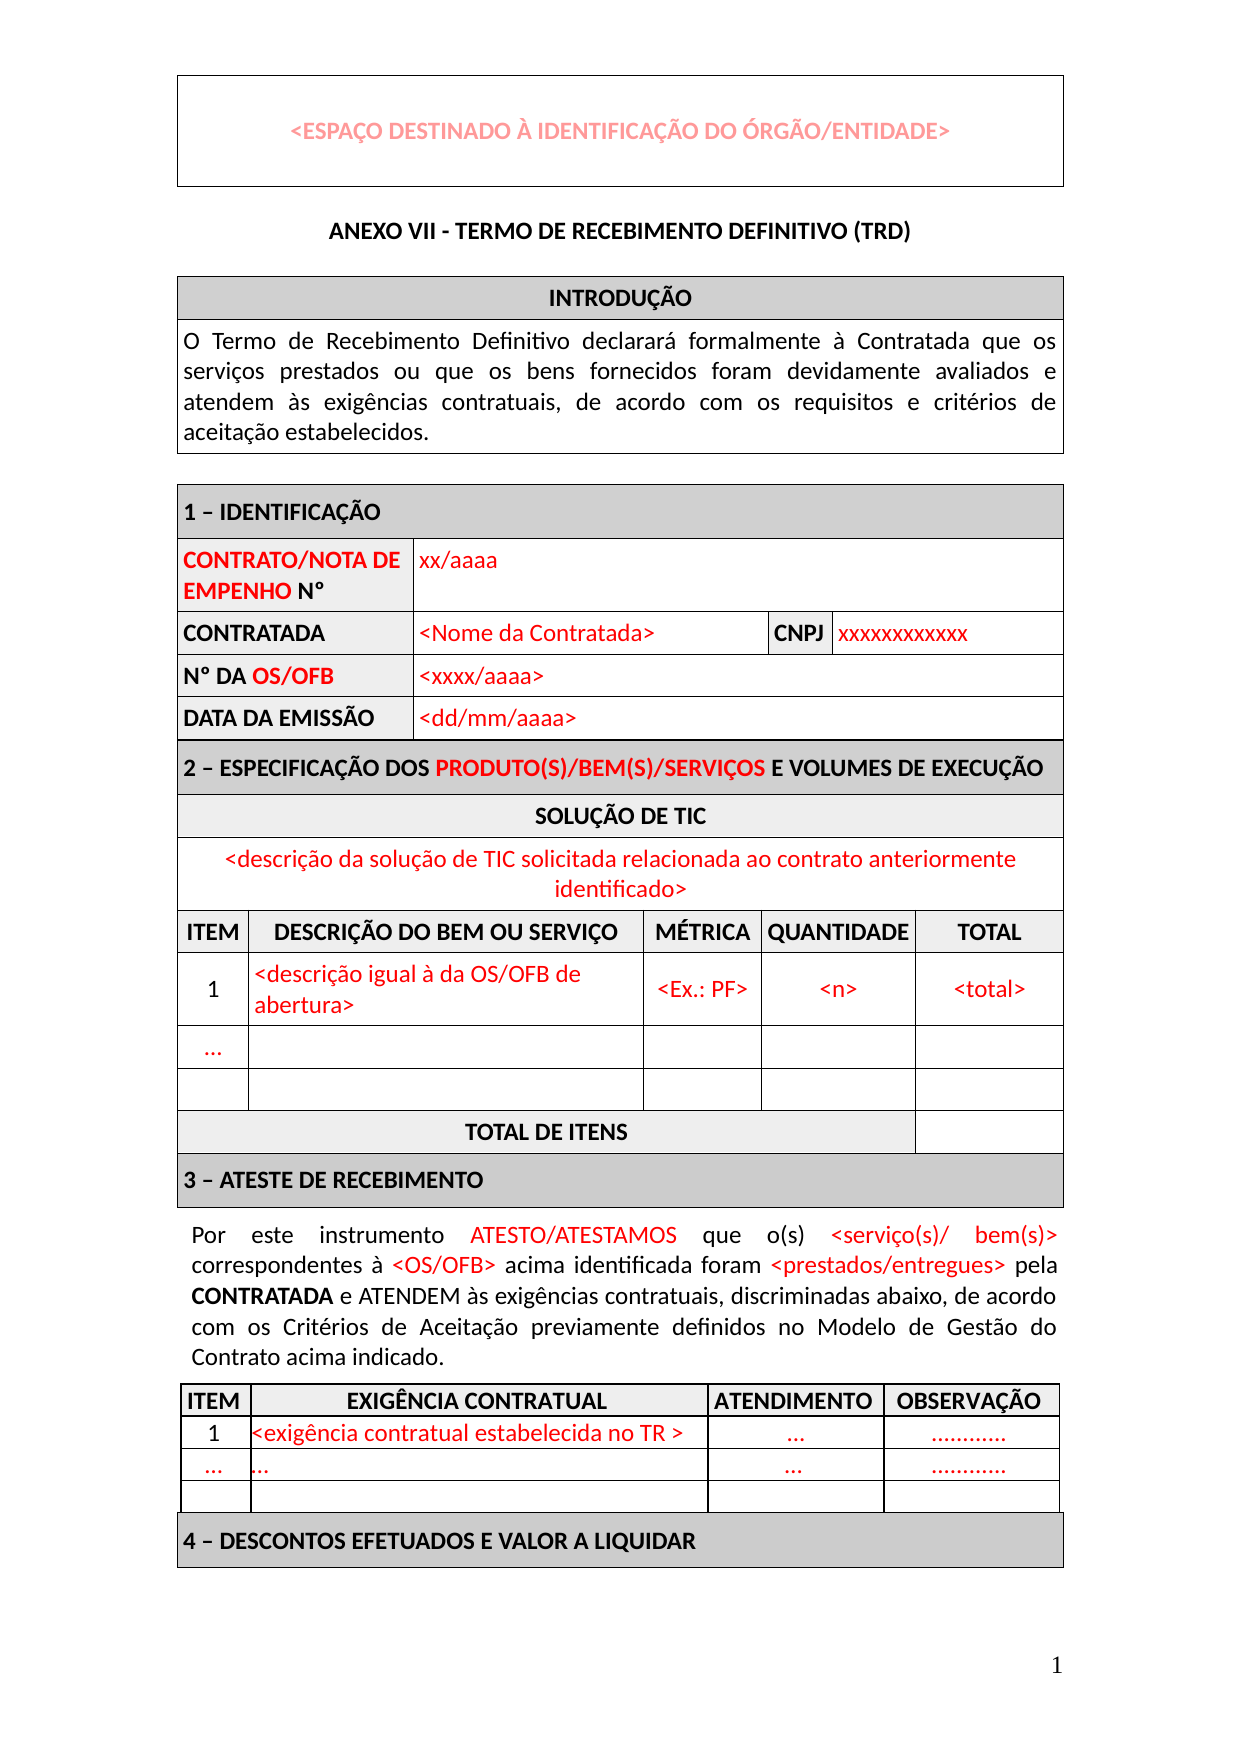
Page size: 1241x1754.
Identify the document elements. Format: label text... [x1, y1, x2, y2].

table_cell [182, 1481, 250, 1512]
table_cell Nº DA OS/OFB [178, 655, 413, 696]
table_cell O Termo de Recebimento Definitivo declarará formalmente à Contratada que os serviços prestados ou que os bens fornecidos foram devidamente avaliados e atendem às exigências contratuais, de acordo com os requisitos e critérios de aceitação estabelecidos. [178, 320, 1063, 453]
table_cell [916, 1026, 1063, 1067]
table_cell [916, 1069, 1063, 1110]
table_cell [762, 1026, 915, 1067]
table_cell [644, 1026, 761, 1067]
table_cell [885, 1481, 1059, 1512]
table_cell QUANTIDADE [762, 911, 915, 952]
table_cell ............ [885, 1449, 1059, 1479]
table_cell <n> [762, 953, 915, 1025]
table_cell <xxxx/aaaa> [414, 655, 1063, 696]
table_cell 4 – DESCONTOS EFETUADOS E VALOR A LIQUIDAR [178, 1513, 1063, 1567]
text ANEXO VII - TERMO DE RECEBIMENTO DEFINITIVO (TRD) [177, 215, 1063, 246]
table_cell ITEM [178, 911, 248, 952]
table_cell [249, 1069, 643, 1110]
table_cell CONTRATADA [178, 612, 413, 654]
table_cell <dd/mm/aaaa> [414, 697, 1063, 739]
table_cell DESCRIÇÃO DO BEM OU SERVIÇO [249, 911, 643, 952]
table_cell ITEM [182, 1385, 250, 1415]
table_cell ............ [885, 1417, 1059, 1447]
table_cell CONTRATO/NOTA DE EMPENHO Nº [178, 539, 413, 611]
table_cell TOTAL DE ITENS [178, 1111, 915, 1152]
table_cell <exigência contratual estabelecida no TR > [252, 1417, 707, 1447]
table_header 2 – ESPECIFICAÇÃO DOS PRODUTO(S)/BEM(S)/SERVIÇOS E VOLUMES DE EXECUÇÃO [178, 741, 1063, 794]
table_header Por este instrumento ATESTO/ATESTAMOS que o(s) <serviço(s)/ bem(s)> correspondentes à <OS/OFB> acima identificada foram <prestados/entregues> pela CONTRATADA e ATENDEM às exigências contratuais, discriminadas abaixo, de acordo com os Critérios de Aceitação previamente definidos no Modelo de Gestão do Contrato acima indicado. [177, 1208, 1063, 1383]
table_cell SOLUÇÃO DE TIC [178, 795, 1063, 836]
table_cell <descrição da solução de TIC solicitada relacionada ao contrato anteriormente identificado> [178, 838, 1063, 909]
table_cell [178, 1069, 248, 1110]
table_cell … [252, 1449, 707, 1479]
table_cell <Nome da Contratada> [414, 612, 768, 654]
table_cell [916, 1111, 1063, 1152]
table_cell … [182, 1449, 250, 1479]
table_cell 1 [182, 1417, 250, 1447]
table_cell MÉTRICA [644, 911, 761, 952]
table_cell 1 [178, 953, 248, 1025]
table_cell [644, 1069, 761, 1110]
table_cell [252, 1481, 707, 1512]
table_cell 3 – ATESTE DE RECEBIMENTO [178, 1154, 1063, 1207]
table_cell OBSERVAÇÃO [885, 1385, 1059, 1415]
table_cell [709, 1481, 883, 1512]
table_header INTRODUÇÃO [178, 277, 1063, 319]
table_cell <total> [916, 953, 1063, 1025]
table_cell [762, 1069, 915, 1110]
table_cell … [178, 1026, 248, 1067]
table_cell … [709, 1449, 883, 1479]
table_cell xxxxxxxxxxxx [833, 612, 1063, 654]
table_header 1 – IDENTIFICAÇÃO [178, 485, 1063, 538]
table_cell DATA DA EMISSÃO [178, 697, 413, 739]
table_cell ATENDIMENTO [709, 1385, 883, 1415]
table_cell EXIGÊNCIA CONTRATUAL [252, 1385, 707, 1415]
table_cell CNPJ [769, 612, 832, 654]
table_cell TOTAL [916, 911, 1063, 952]
table_cell [249, 1026, 643, 1067]
table_cell xx/aaaa [414, 539, 1063, 611]
table_cell <Ex.: PF> [644, 953, 761, 1025]
table_cell ... [709, 1417, 883, 1447]
table_cell <descrição igual à da OS/OFB de abertura> [249, 953, 643, 1025]
